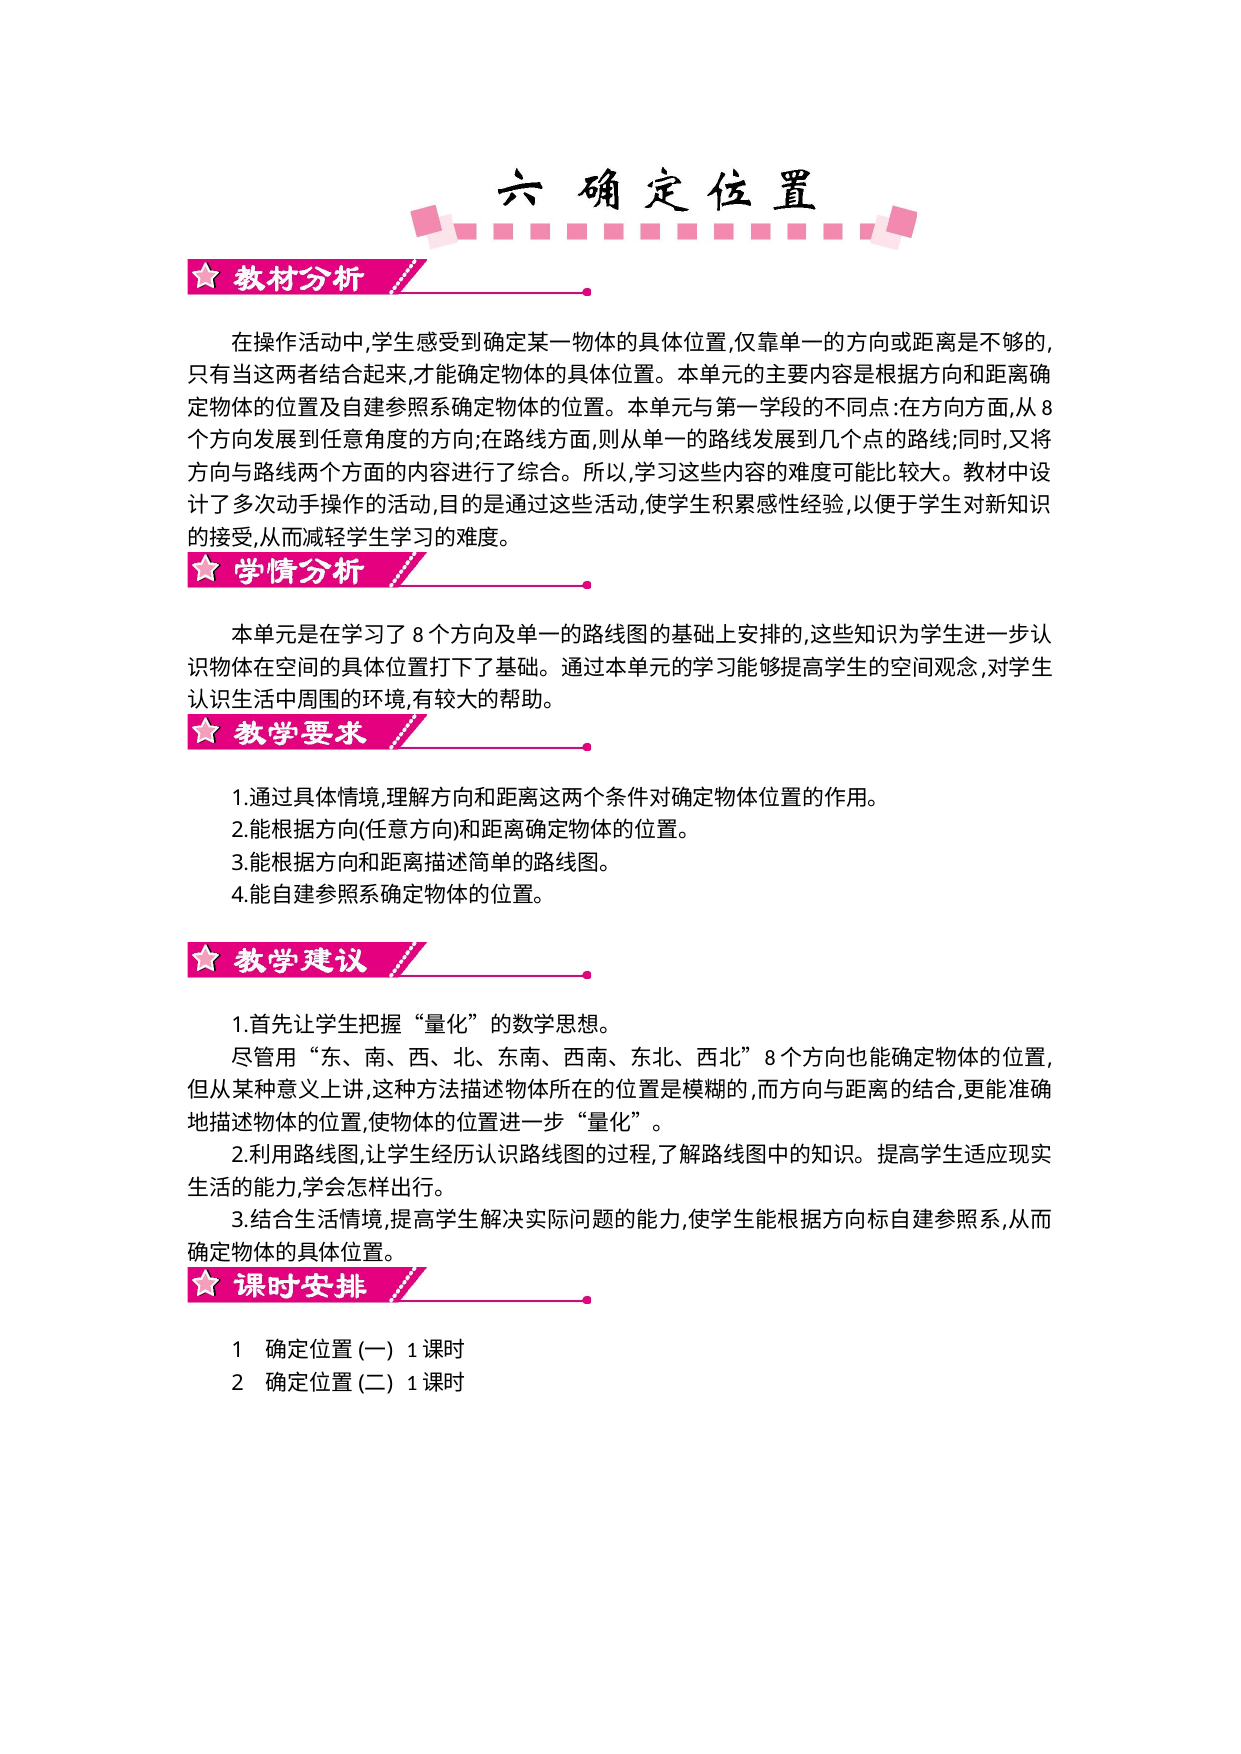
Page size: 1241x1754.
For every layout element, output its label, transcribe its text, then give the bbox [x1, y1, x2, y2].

picture [410, 162, 918, 250]
text 在操作活动中,学生感受到确定某一物体的具体位置,仅靠单一的方向或距离是不够的,只有当这两者结合起来,才能确定物体的具体位置。本单元的主要内容是根据方向和距离确定物体的位置及自建参照系确定物体的位置。本单元与第一学段的不同点:在方向方面,从8个方向发展到任意角度的方向;在路线方面,则从单一的路线发展到几个点的路线;同时,又将方向与路线两个方面的内容进行了综合。所以,学习这些内容的难度可能比较大。教材中设计了多次动手操作的活动,目的是通过这些活动,使学生积累感性经验,以便于学生对新知识的接受,从而减轻学生学习的难度。 [187, 324, 1053, 552]
text 2.能根据方向(任意方向)和距离确定物体的位置。 [187, 812, 1053, 844]
text 2.利用路线图,让学生经历认识路线图的过程,了解路线图中的知识。提高学生适应现实生活的能力,学会怎样出行。 [187, 1137, 1053, 1202]
text 1.通过具体情境,理解方向和距离这两个条件对确定物体位置的作用。 [187, 779, 1053, 812]
picture [187, 714, 592, 751]
text 本单元是在学习了8个方向及单一的路线图的基础上安排的,这些知识为学生进一步认识物体在空间的具体位置打下了基础。通过本单元的学习能够提高学生的空间观念,对学生认识生活中周围的环境,有较大的帮助。 [187, 617, 1053, 714]
picture [187, 259, 592, 296]
picture [187, 1267, 592, 1304]
text 尽管用“东、南、西、北、东南、西南、东北、西北”8个方向也能确定物体的位置,但从某种意义上讲,这种方法描述物体所在的位置是模糊的,而方向与距离的结合,更能准确地描述物体的位置,使物体的位置进一步“量化”。 [187, 1039, 1053, 1137]
picture [187, 552, 592, 589]
text 1.首先让学生把握“量化”的数学思想。 [187, 1007, 1053, 1039]
picture [187, 942, 592, 979]
text 3.能根据方向和距离描述简单的路线图。 [187, 844, 1053, 877]
text 3.结合生活情境,提高学生解决实际问题的能力,使学生能根据方向标自建参照系,从而确定物体的具体位置。 [187, 1202, 1053, 1267]
text 2 确定位置 (二) 1课时 [187, 1364, 1053, 1397]
text 4.能自建参照系确定物体的位置。 [187, 877, 1053, 909]
text 1 确定位置 (一) 1课时 [187, 1332, 1053, 1364]
